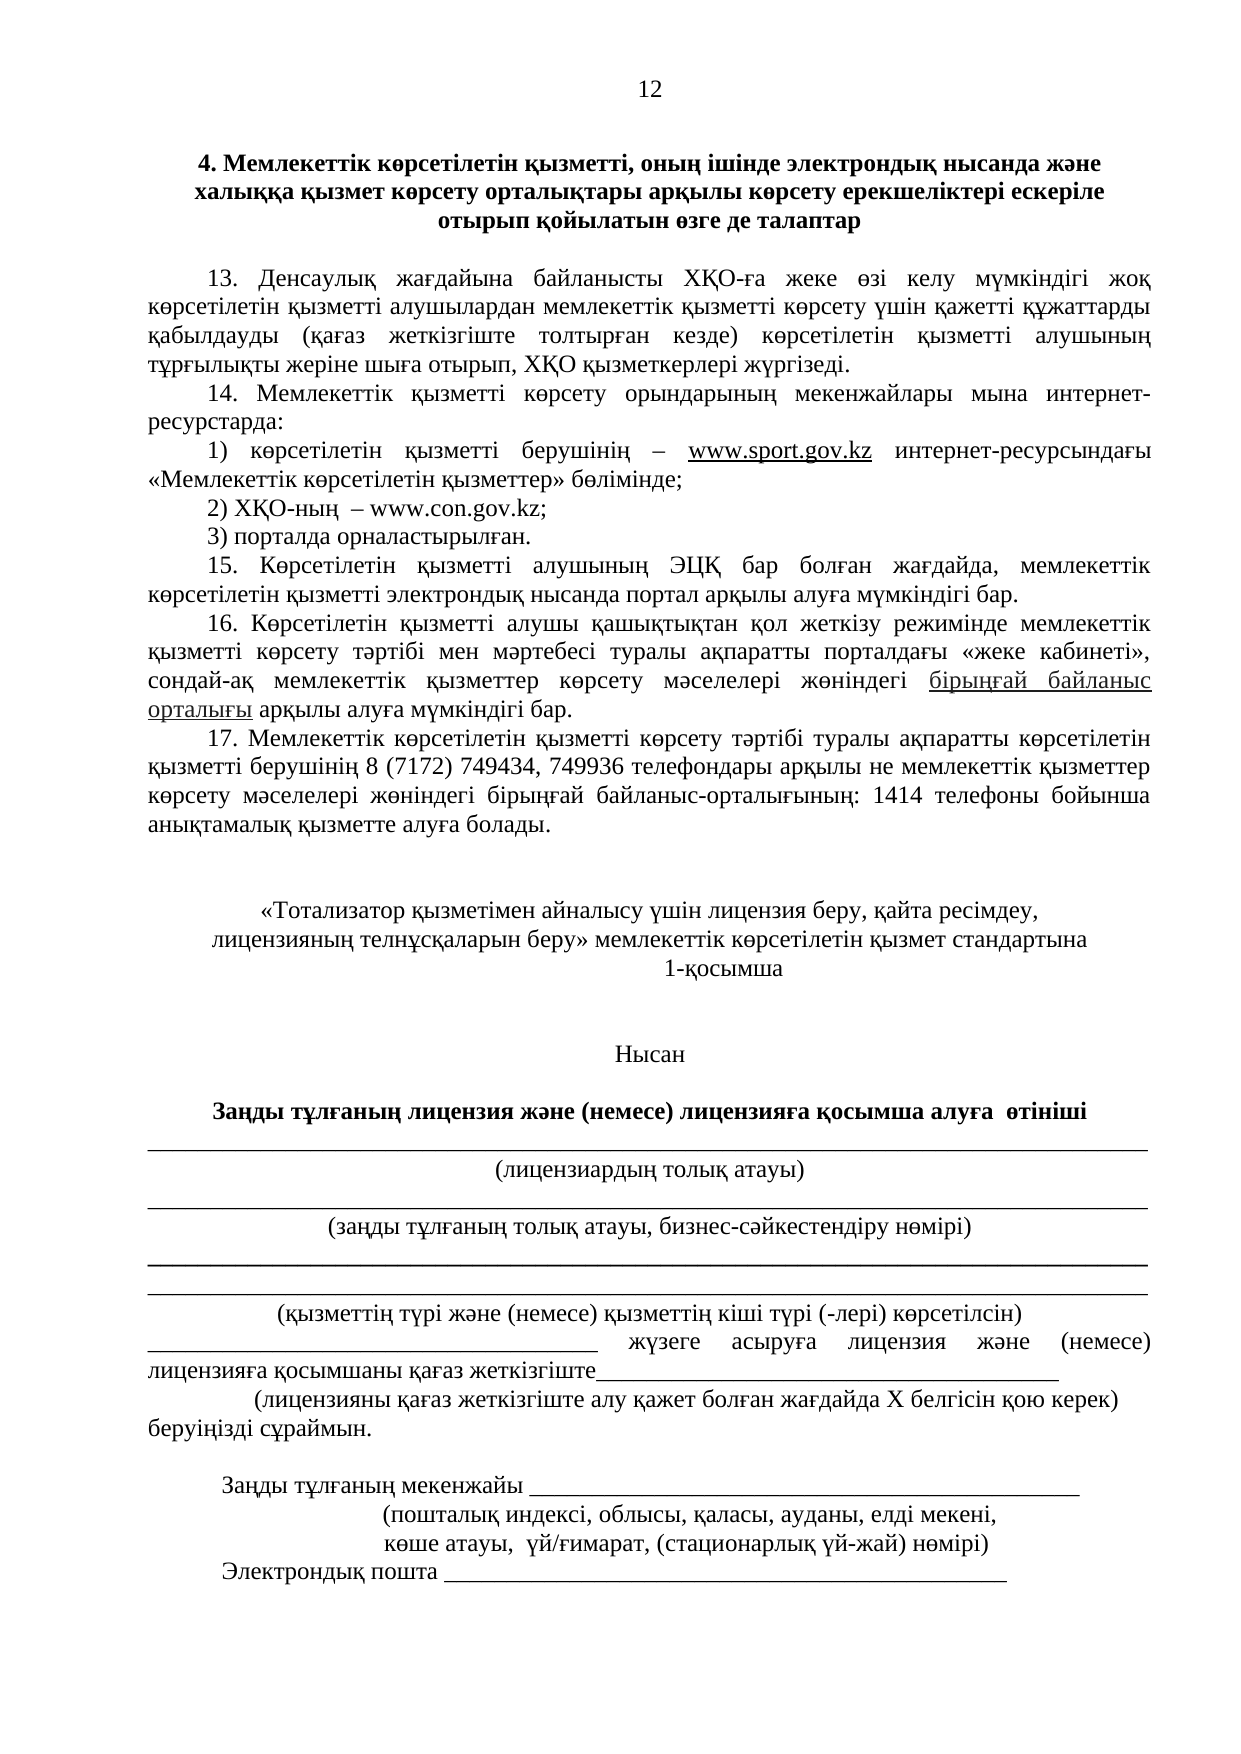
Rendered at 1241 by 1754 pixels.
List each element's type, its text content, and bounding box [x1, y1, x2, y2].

text ________________________________________________________________________________ [148, 1240, 1152, 1269]
text көше атауы, үй/ғимарат, (стационарлық үй-жай) нөмірі) [148, 1528, 1152, 1556]
text 2) ХҚО-ның – www.con.gov.kz; [148, 493, 1152, 521]
text 14. Мемлекеттік қызметті көрсету орындарының мекенжайлары мына интернет-ресурстарда: [148, 378, 1152, 435]
text «Тотализатор қызметімен айналысу үшін лицензия беру, қайта ресімдеу, [148, 895, 1152, 924]
text Электрондық пошта _____________________________________________ [148, 1556, 1152, 1585]
text 4. Мемлекеттік көрсетілетін қызметті, оның ішінде электрондық нысанда және халыққа қызмет көрсету орталықтары арқылы көрсету ерекшеліктері ескеріле отырып қойылатын өзге де талаптар [148, 148, 1152, 234]
text Заңды тұлғаның мекенжайы ____________________________________________ [148, 1470, 1152, 1499]
text 1-қосымша [221, 953, 1152, 981]
text (қызметтiң түрi және (немесе) қызметтің кіші түрі (-лері) көрсетiлсiн) [148, 1298, 1152, 1326]
text (лицензияны қағаз жеткізгіште алу қажет болған жағдайда Х белгісін қою керек) [148, 1384, 1152, 1413]
text лицензияның телнұсқаларын беру» мемлекеттік көрсетілетін қызмет стандартына [148, 924, 1152, 953]
text ________________________________________________________________________________ [148, 1269, 1152, 1298]
text Нысан [148, 1039, 1152, 1068]
text ________________________________________________________________________________ [148, 1125, 1152, 1154]
text 17. Мемлекеттік көрсетілетін қызметті көрсету тәртібі туралы ақпаратты көрсетілетін қызметті берушінің 8 (7172) 749434, 749936 телефондары арқылы не мемлекеттік қызметтер көрсету мәселелері жөніндегі бірыңғай байланыс-орталығының: 1414 телефоны бойынша анықтамалық қызметте алуға болады. [148, 723, 1152, 838]
text (пошталық индексi, облысы, қаласы, ауданы, елді мекені, [148, 1499, 1152, 1528]
text 3) порталда орналастырылған. [148, 521, 1152, 550]
text 13. Денсаулық жағдайына байланысты ХҚО-ға жеке өзі келу мүмкіндігі жоқ көрсетілетін қызметті алушылардан мемлекеттік қызметті көрсету үшін қажетті құжаттарды қабылдауды (қағаз жеткізгіште толтырған кезде) көрсетілетін қызметті алушының тұрғылықты жеріне шыға отырып, ХҚО қызметкерлері жүргізеді. [148, 263, 1152, 378]
text (заңды тұлғаның толық атауы, бизнес-сәйкестендіру нөмірі) [148, 1211, 1152, 1240]
text Заңды тұлғаның лицензия және (немесе) лицензияға қосымша алуға өтініші [148, 1096, 1152, 1125]
text 16. Көрсетілетін қызметті алушы қашықтықтан қол жеткізу режимінде мемлекеттік қызметті көрсету тәртібі мен мәртебесі туралы ақпаратты порталдағы «жеке кабинеті», сондай-ақ мемлекеттік қызметтер көрсету мәселелері жөніндегі бірыңғай байланыс орталығы арқылы алуға мүмкіндігі бар. [148, 608, 1152, 723]
text беруiңiздi сұраймын. [148, 1413, 1152, 1441]
text 1) көрсетілетін қызметті берушінің – www.sport.gov.kz интернет-ресурсындағы «Мемлекеттік көрсетілетін қызметтер» бөлімінде; [148, 435, 1152, 493]
text (лицензиардың толық атауы) [148, 1154, 1152, 1183]
text 15. Көрсетілетін қызметті алушының ЭЦҚ бар болған жағдайда, мемлекеттік көрсетілетін қызметті электрондық нысанда портал арқылы алуға мүмкіндігі бар. [148, 550, 1152, 608]
text ________________________________________________________________________________ [148, 1183, 1152, 1211]
text ____________________________________ жүзеге асыруға лицензия және (немесе) лицензияға қосымшаны қағаз жеткізгіште_____________________________________ [148, 1326, 1152, 1384]
